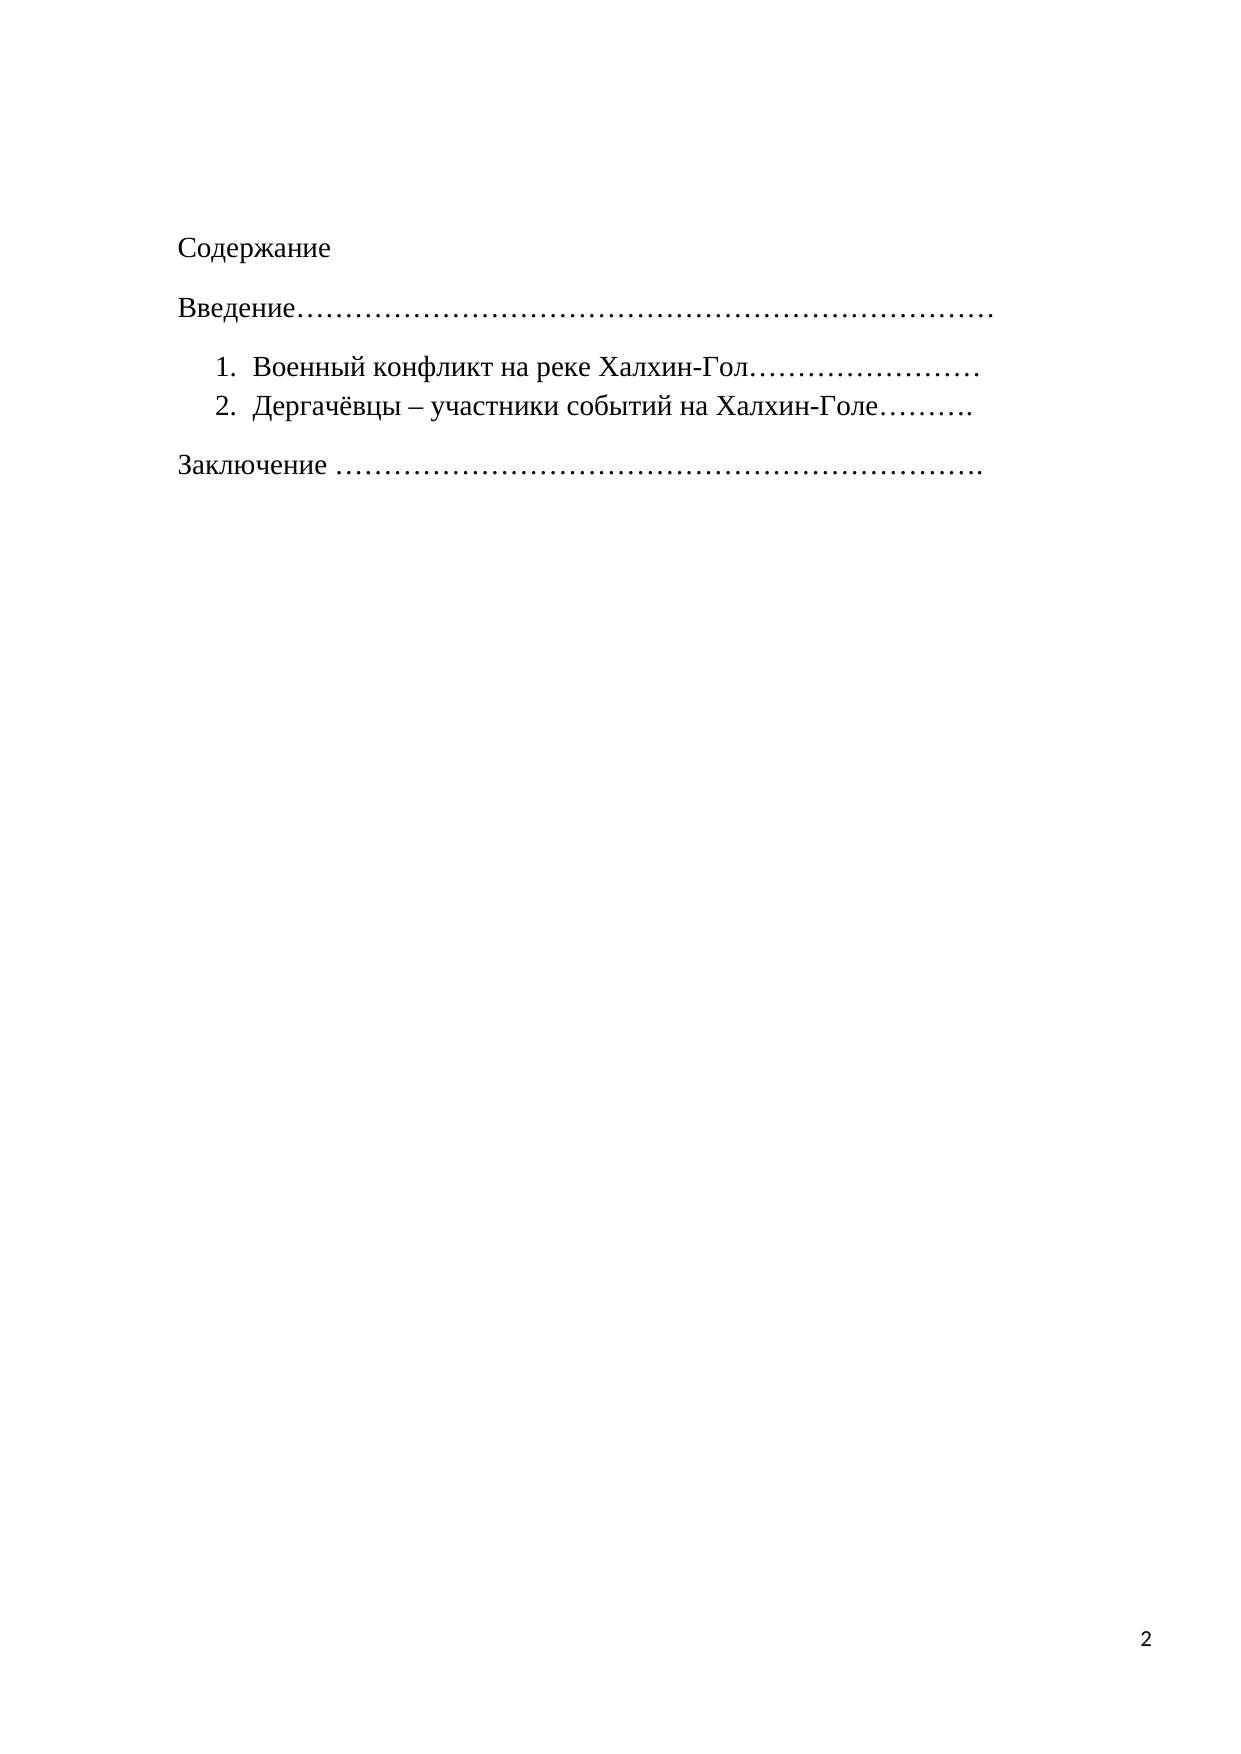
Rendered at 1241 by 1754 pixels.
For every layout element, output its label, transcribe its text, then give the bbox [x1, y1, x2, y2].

list Военный конфликт на реке Халхин-Гол…………………… [215, 349, 1152, 383]
text Введение……………………………………………………………… [177, 290, 1152, 323]
text Заключение …………………………………………………………. [177, 447, 1152, 481]
text Содержание [177, 231, 1152, 264]
list Дергачёвцы – участники событий на Халхин-Голе………. [215, 388, 1152, 421]
